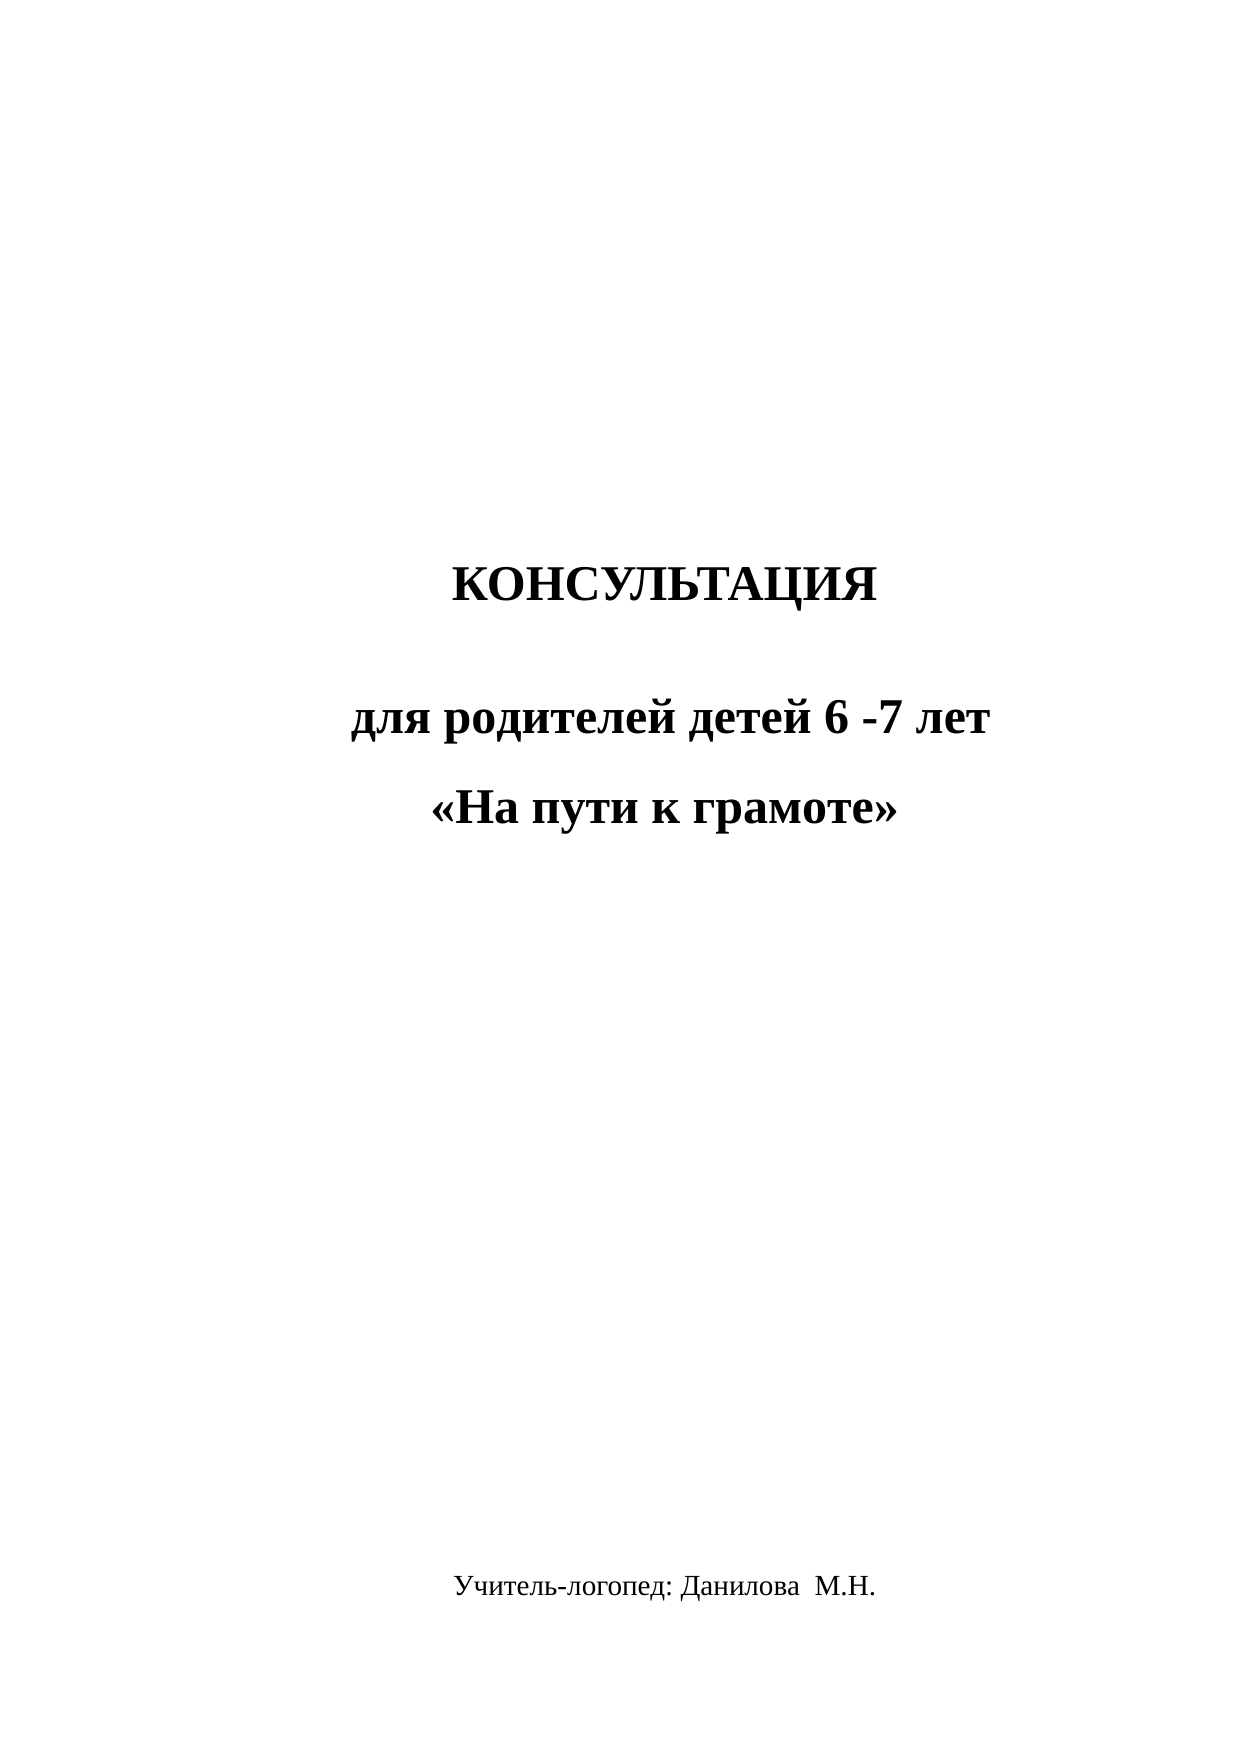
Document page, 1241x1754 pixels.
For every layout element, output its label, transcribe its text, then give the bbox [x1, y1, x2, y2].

text для родителей детей 6 -7 лет [177, 687, 1152, 744]
subtitle КОНСУЛЬТАЦИЯ [177, 554, 1152, 612]
text «На пути к грамоте» [177, 777, 1152, 834]
subtitle Учитель-логопед: Данилова М.Н. [177, 1568, 1152, 1602]
